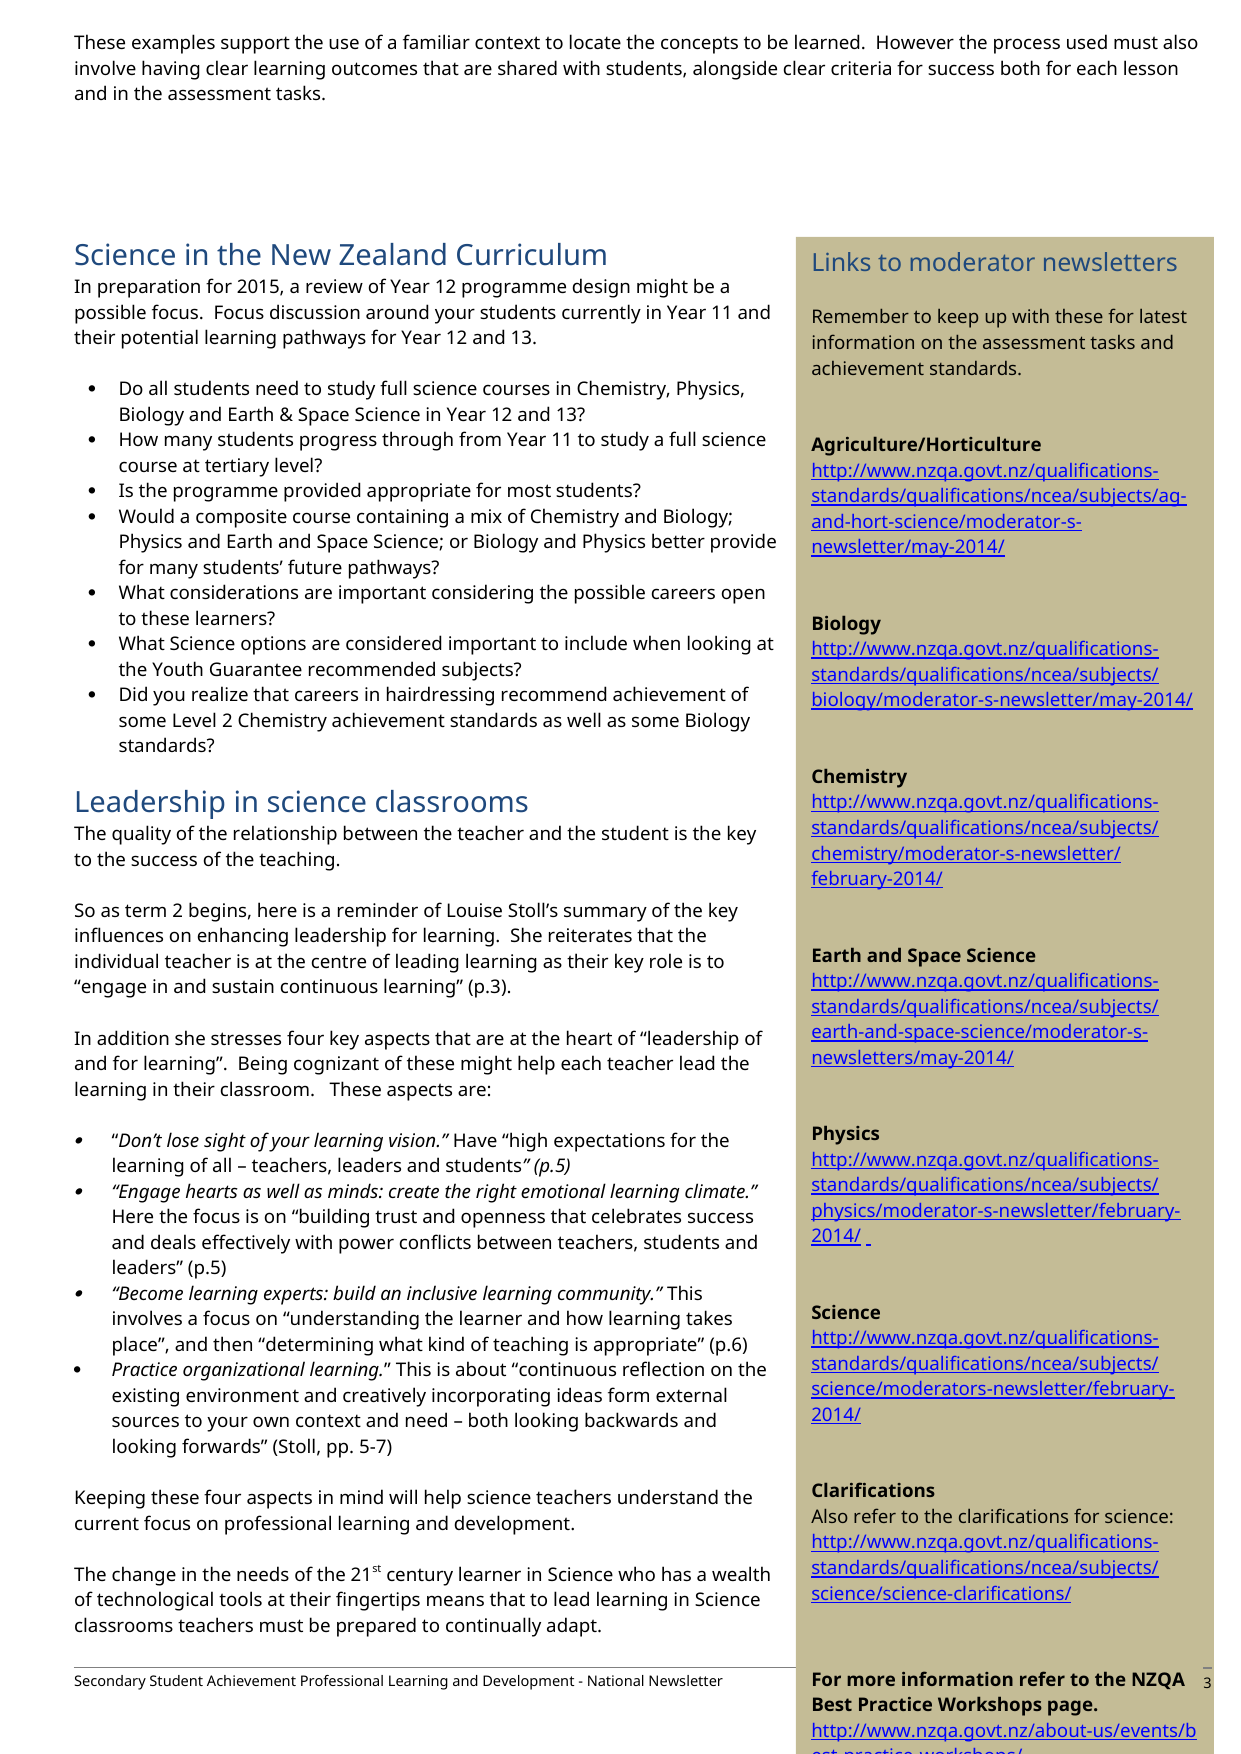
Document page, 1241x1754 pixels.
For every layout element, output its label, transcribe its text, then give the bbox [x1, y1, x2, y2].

text In preparation for 2015, a review of Year 12 programme design might be a possible focus. Focus discussion around your students currently in Year 11 and their potential learning pathways for Year 12 and 13. [74, 273, 795, 350]
text Leadership in science classrooms [74, 781, 795, 821]
text Science in the New Zealand Curriculum [74, 234, 1212, 273]
list Did you realize that careers in hairdressing recommend achievement of some Level 2 Chemistry achievement standards as well as some Biology standards? [89, 682, 795, 758]
list Practice organizational learning.” This is about “continuous reflection on the existing environment and creatively incorporating ideas form external sources to your own context and need – both looking backwards and looking forwards” (Stoll, pp. 5-7) [74, 1357, 795, 1459]
text Keeping these four aspects in mind will help science teachers understand the current focus on professional learning and development. [74, 1484, 795, 1535]
text In addition she stresses four key aspects that are at the heart of “leadership of and for learning”. Being cognizant of these might help each teacher lead the learning in their classroom. These aspects are: [74, 1025, 795, 1101]
text The quality of the relationship between the teacher and the student is the key to the success of the teaching. [74, 821, 795, 872]
list What Science options are considered important to include when looking at the Youth Guarantee recommended subjects? [89, 631, 795, 682]
text So as term 2 begins, here is a reminder of Louise Stoll’s summary of the key influences on enhancing leadership for learning. She reiterates that the individual teacher is at the centre of leading learning as their key role is to “engage in and sustain continuous learning” (p.3). [74, 897, 795, 999]
text These examples support the use of a familiar context to locate the concepts to be learned. However the process used must also involve having clear learning outcomes that are shared with students, alongside clear criteria for success both for each lesson and in the assessment tasks. [74, 29, 1212, 106]
list Would a composite course containing a mix of Chemistry and Biology; Physics and Earth and Space Science; or Biology and Physics better provide for many students’ future pathways? [89, 503, 795, 580]
list “Become learning experts: build an inclusive learning community.” This involves a focus on “understanding the learner and how learning takes place”, and then “determining what kind of teaching is appropriate” (p.6) [74, 1280, 795, 1357]
list Do all students need to study full science courses in Chemistry, Physics, Biology and Earth & Space Science in Year 12 and 13? [89, 376, 795, 427]
list Is the programme provided appropriate for most students? [89, 478, 795, 503]
text The change in the needs of the 21st century learner in Science who has a wealth of technological tools at their fingertips means that to lead learning in Science classrooms teachers must be prepared to continually adapt. [74, 1561, 795, 1637]
list “Don’t lose sight of your learning vision.” Have “high expectations for the learning of all – teachers, leaders and students” (p.5) [74, 1127, 795, 1178]
list “Engage hearts as well as minds: create the right emotional learning climate.” Here the focus is on “building trust and openness that celebrates success and deals effectively with power conflicts between teachers, students and leaders” (p.5) [74, 1178, 795, 1280]
list How many students progress through from Year 11 to study a full science course at tertiary level? [89, 427, 795, 478]
list What considerations are important considering the possible careers open to these learners? [89, 580, 795, 631]
